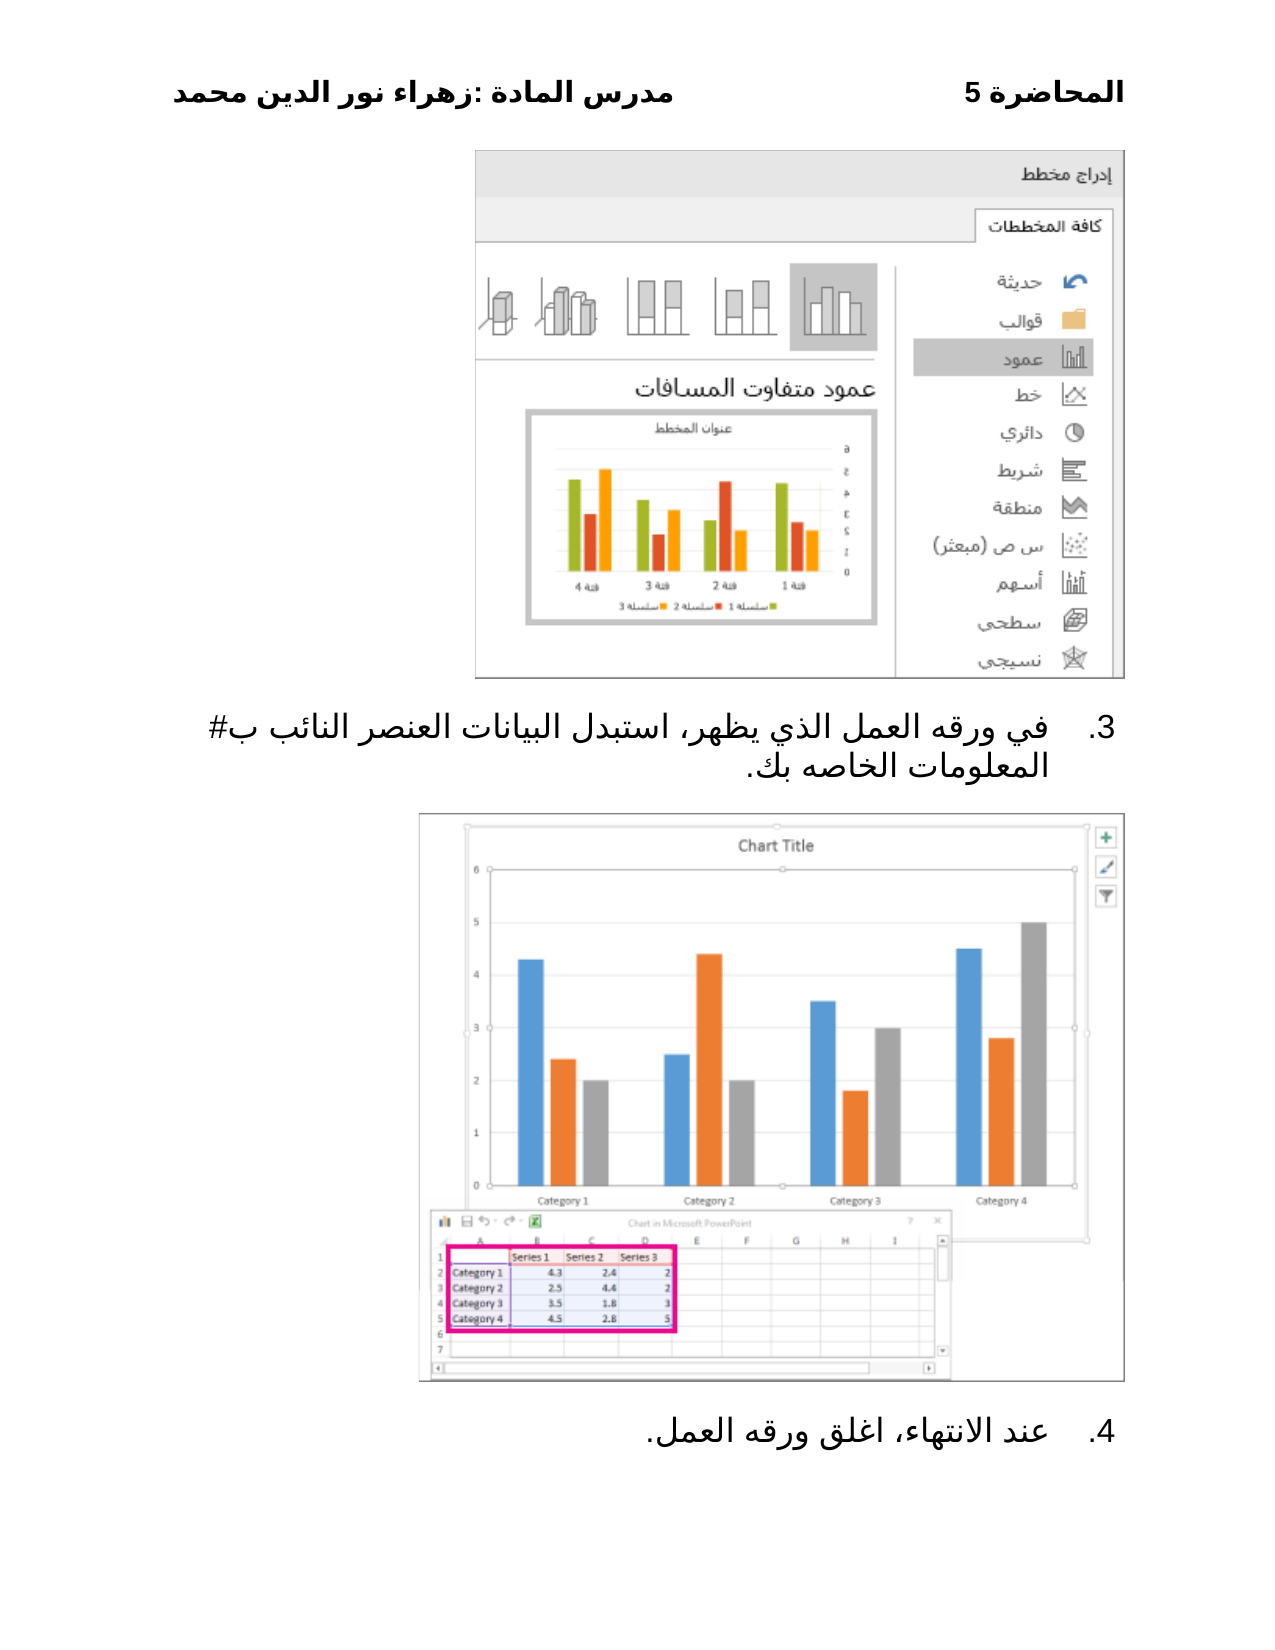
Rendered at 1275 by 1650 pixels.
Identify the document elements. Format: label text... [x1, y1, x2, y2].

list في ورقه العمل الذي يظهر، استبدل البيانات العنصر النائب ب# المعلومات الخاصه بك. [150, 707, 1087, 784]
picture [475, 150, 1125, 679]
list عند الانتهاء، اغلق ورقه العمل. [150, 1411, 1087, 1450]
picture [418, 813, 1125, 1382]
